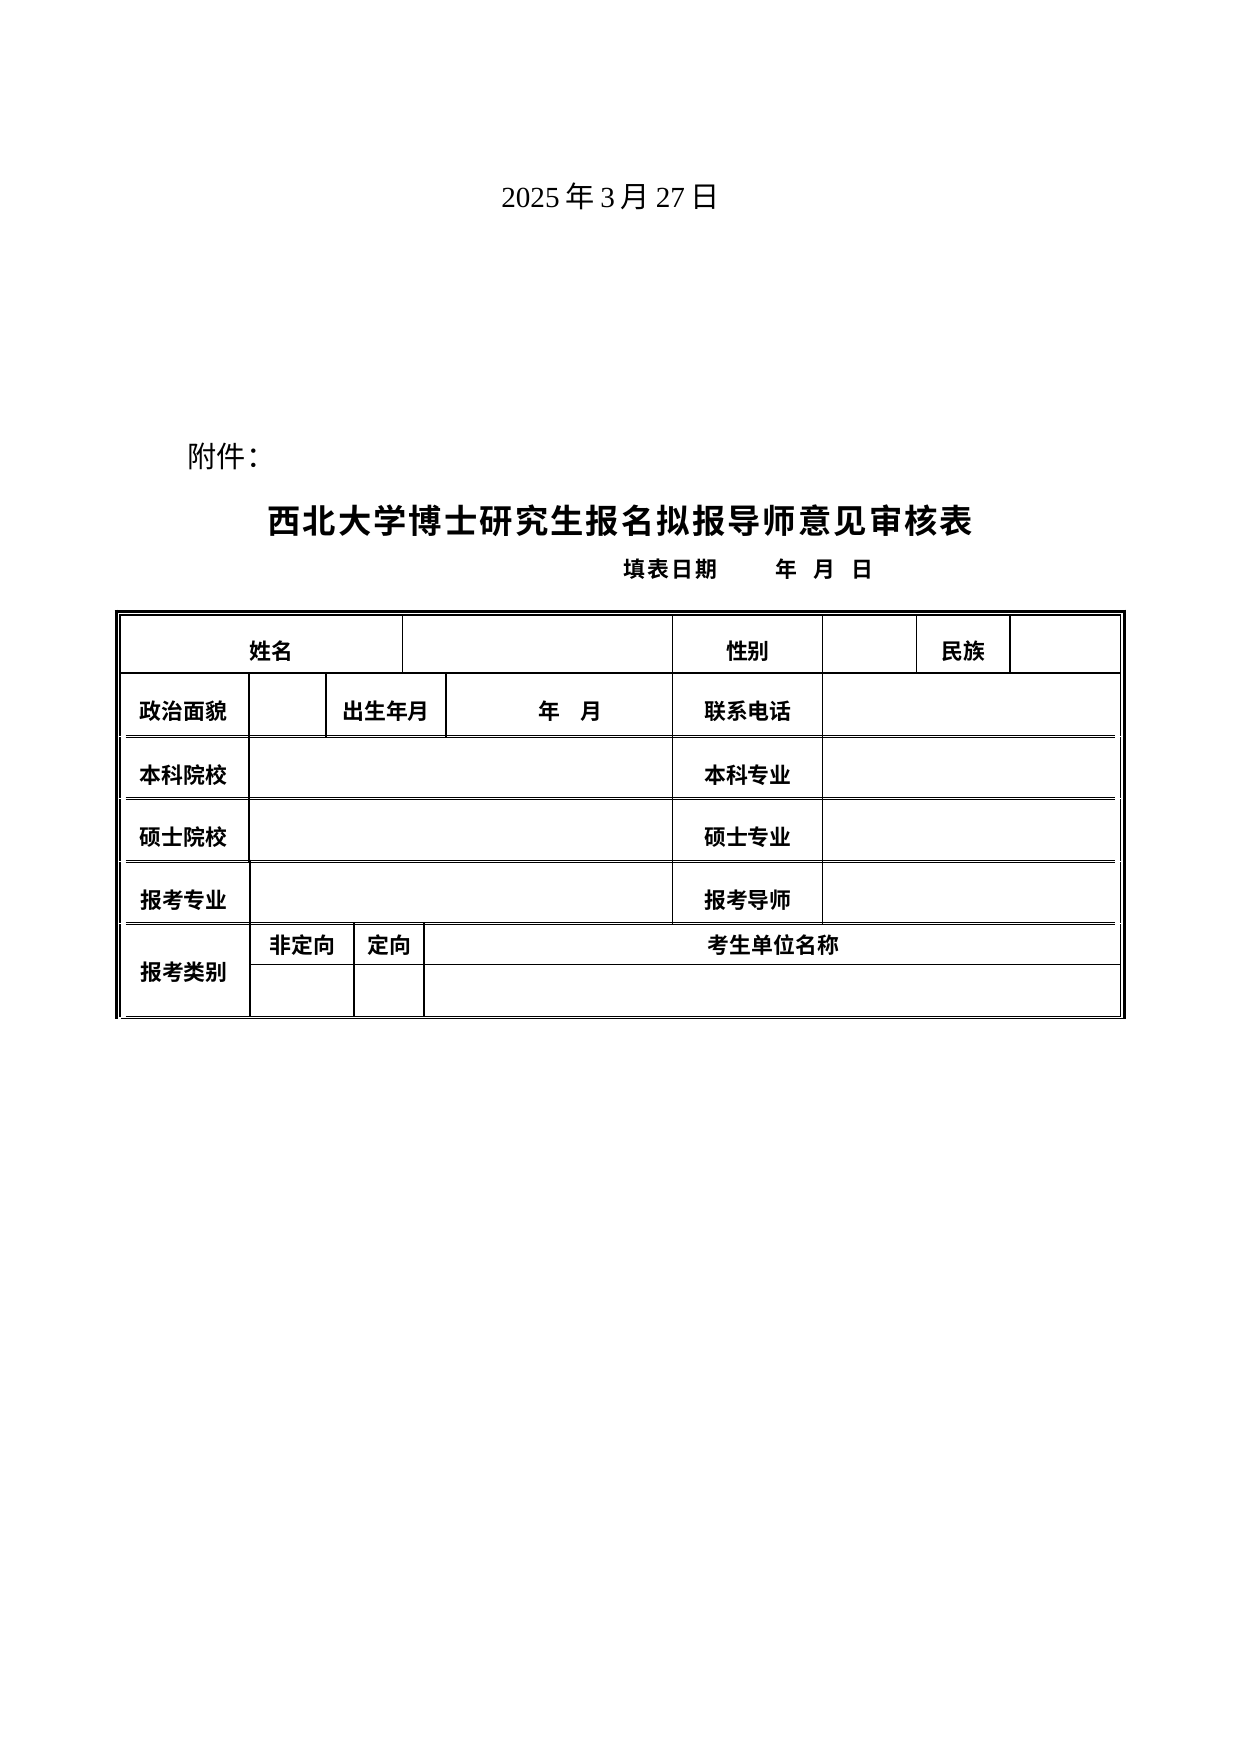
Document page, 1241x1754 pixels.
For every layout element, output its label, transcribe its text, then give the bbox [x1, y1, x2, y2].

table_cell 出生年月 [327, 674, 445, 734]
table_cell [823, 735, 1120, 797]
table_cell 政治面貌 [121, 674, 248, 734]
table_cell 报考导师 [673, 863, 822, 922]
table_cell 非定向 [251, 925, 353, 963]
table_cell [251, 965, 353, 1016]
text 附件： [187, 422, 1053, 487]
table_header 民族 [917, 616, 1009, 672]
table_cell 报考类别 [118, 922, 249, 1016]
table_header 性别 [673, 616, 822, 672]
text 西北大学博士研究生报名拟报导师意见审核表 [187, 487, 1053, 552]
text 2025年3月27日 [187, 162, 1053, 227]
table_cell 本科专业 [673, 738, 822, 797]
table_cell [250, 674, 325, 734]
table_header [403, 616, 672, 672]
table_cell [251, 863, 672, 922]
table_cell 硕士专业 [673, 800, 822, 859]
text 填表日期 年 月 日 [187, 552, 1053, 584]
table_cell 联系电话 [673, 674, 822, 734]
table_cell [250, 738, 672, 797]
table_header [1011, 616, 1120, 672]
table_cell [823, 797, 1123, 859]
table_cell 年 月 [447, 674, 672, 734]
table_cell [425, 965, 1120, 1016]
table_cell [823, 860, 1120, 922]
table_cell [823, 674, 1120, 734]
table_cell 硕士院校 [118, 797, 248, 859]
table_cell 定向 [355, 925, 423, 963]
table_cell 报考专业 [121, 860, 249, 922]
table_cell 考生单位名称 [425, 922, 1123, 963]
table_header 姓名 [121, 616, 402, 672]
table_cell [250, 800, 672, 859]
table_header [823, 616, 916, 672]
table_cell 本科院校 [121, 735, 248, 797]
table_cell [355, 965, 423, 1016]
